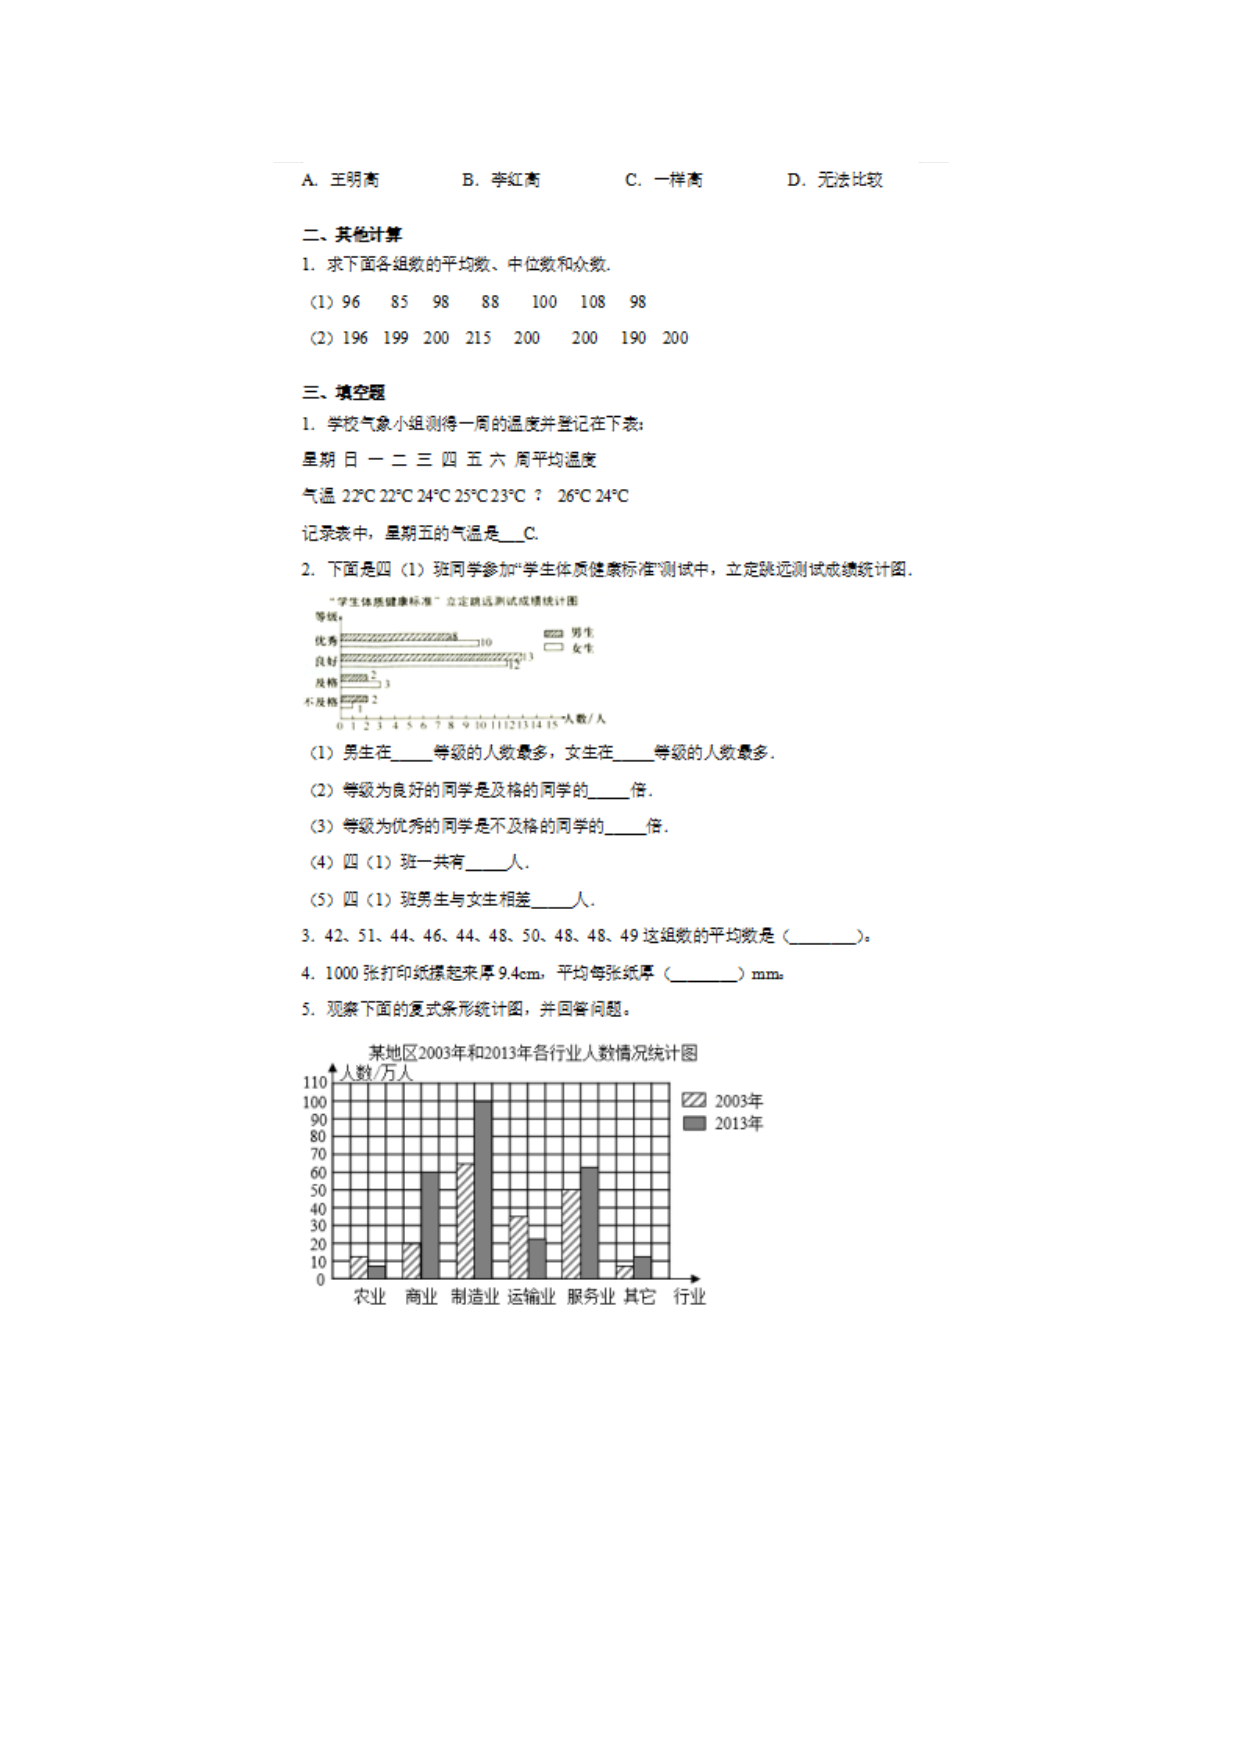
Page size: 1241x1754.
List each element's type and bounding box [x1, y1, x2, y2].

picture [258, 162, 982, 1319]
